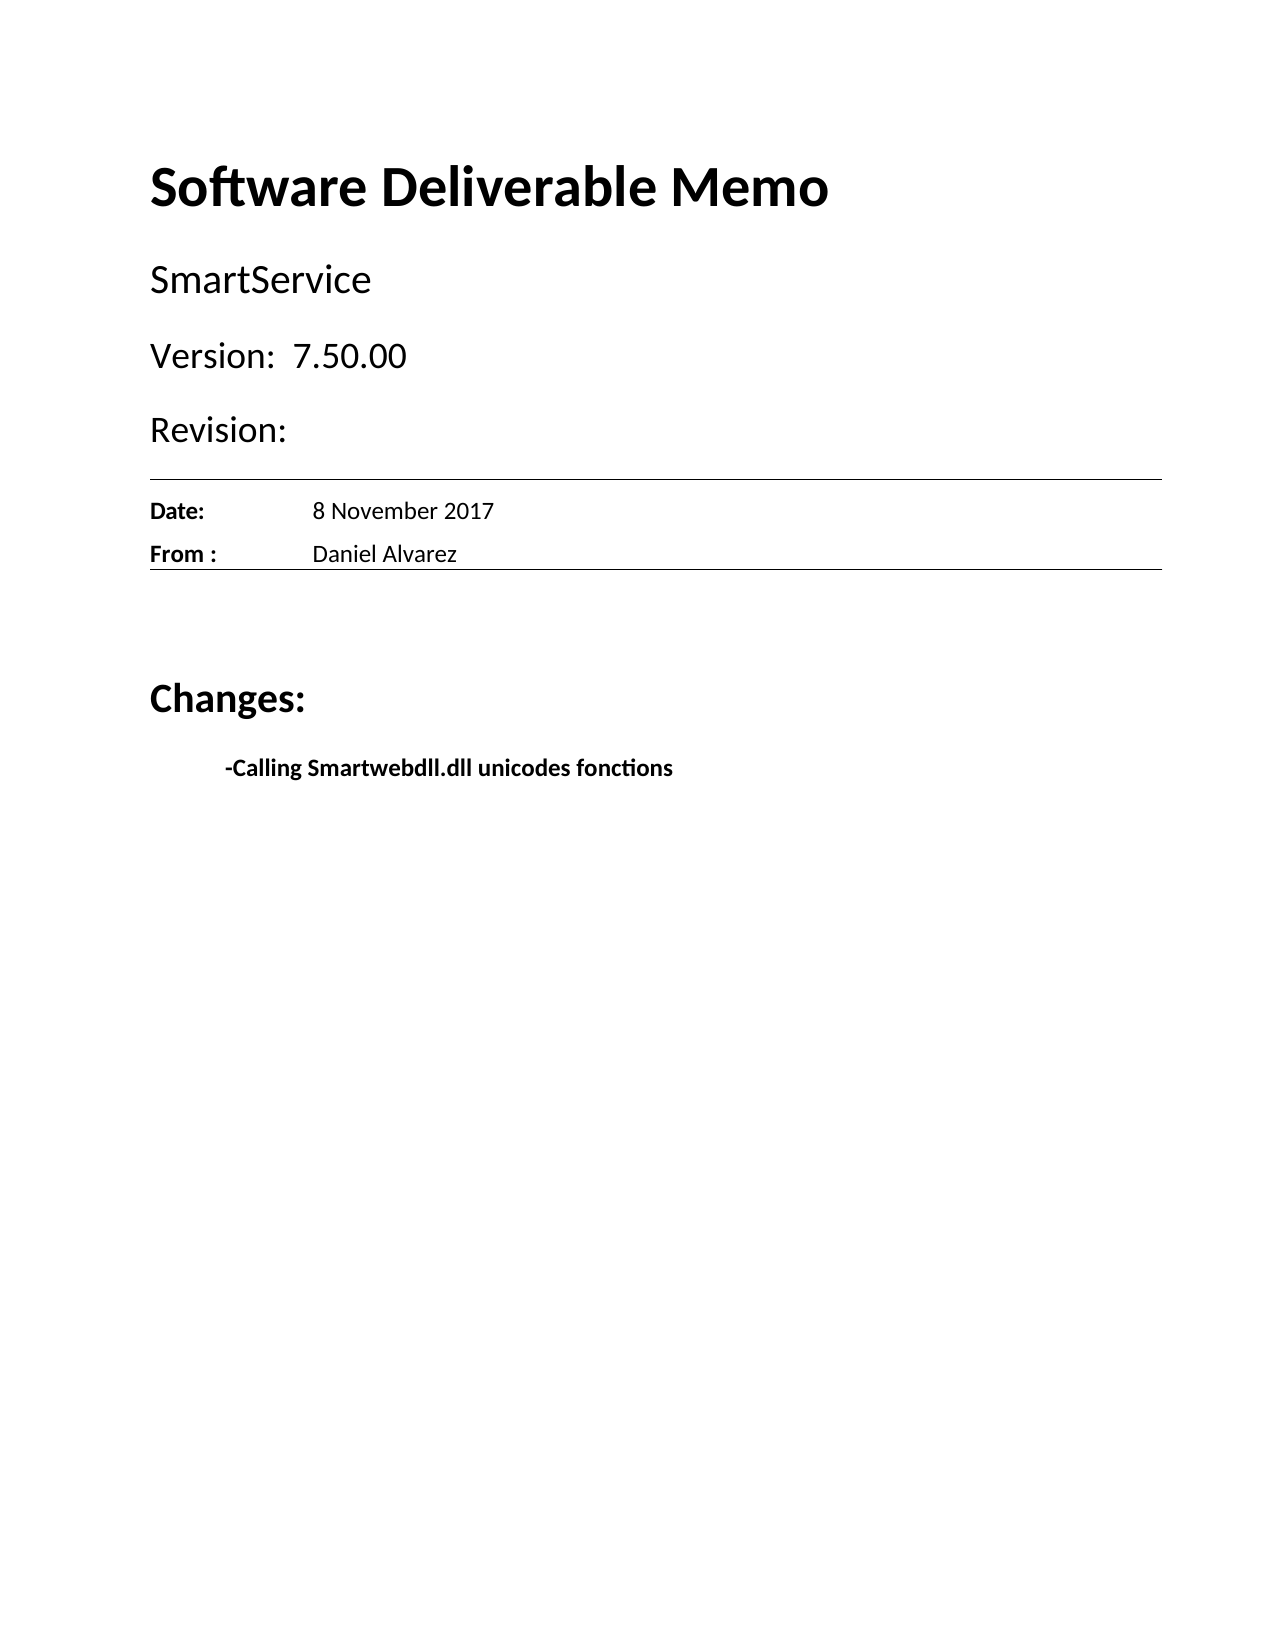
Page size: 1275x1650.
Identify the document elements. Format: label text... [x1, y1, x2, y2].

text From : Daniel Alvarez [150, 525, 1162, 569]
text SmartService [150, 253, 1125, 303]
text Version: 7.50.00 [150, 332, 1125, 378]
text Date: 8 November 2017 [150, 480, 1162, 525]
text Revision: [150, 406, 1125, 451]
text Software Deliverable Memo [150, 150, 1125, 221]
list -Calling Smartwebdll.dll unicodes fonctions [225, 752, 1125, 782]
text Changes: [150, 672, 1125, 723]
